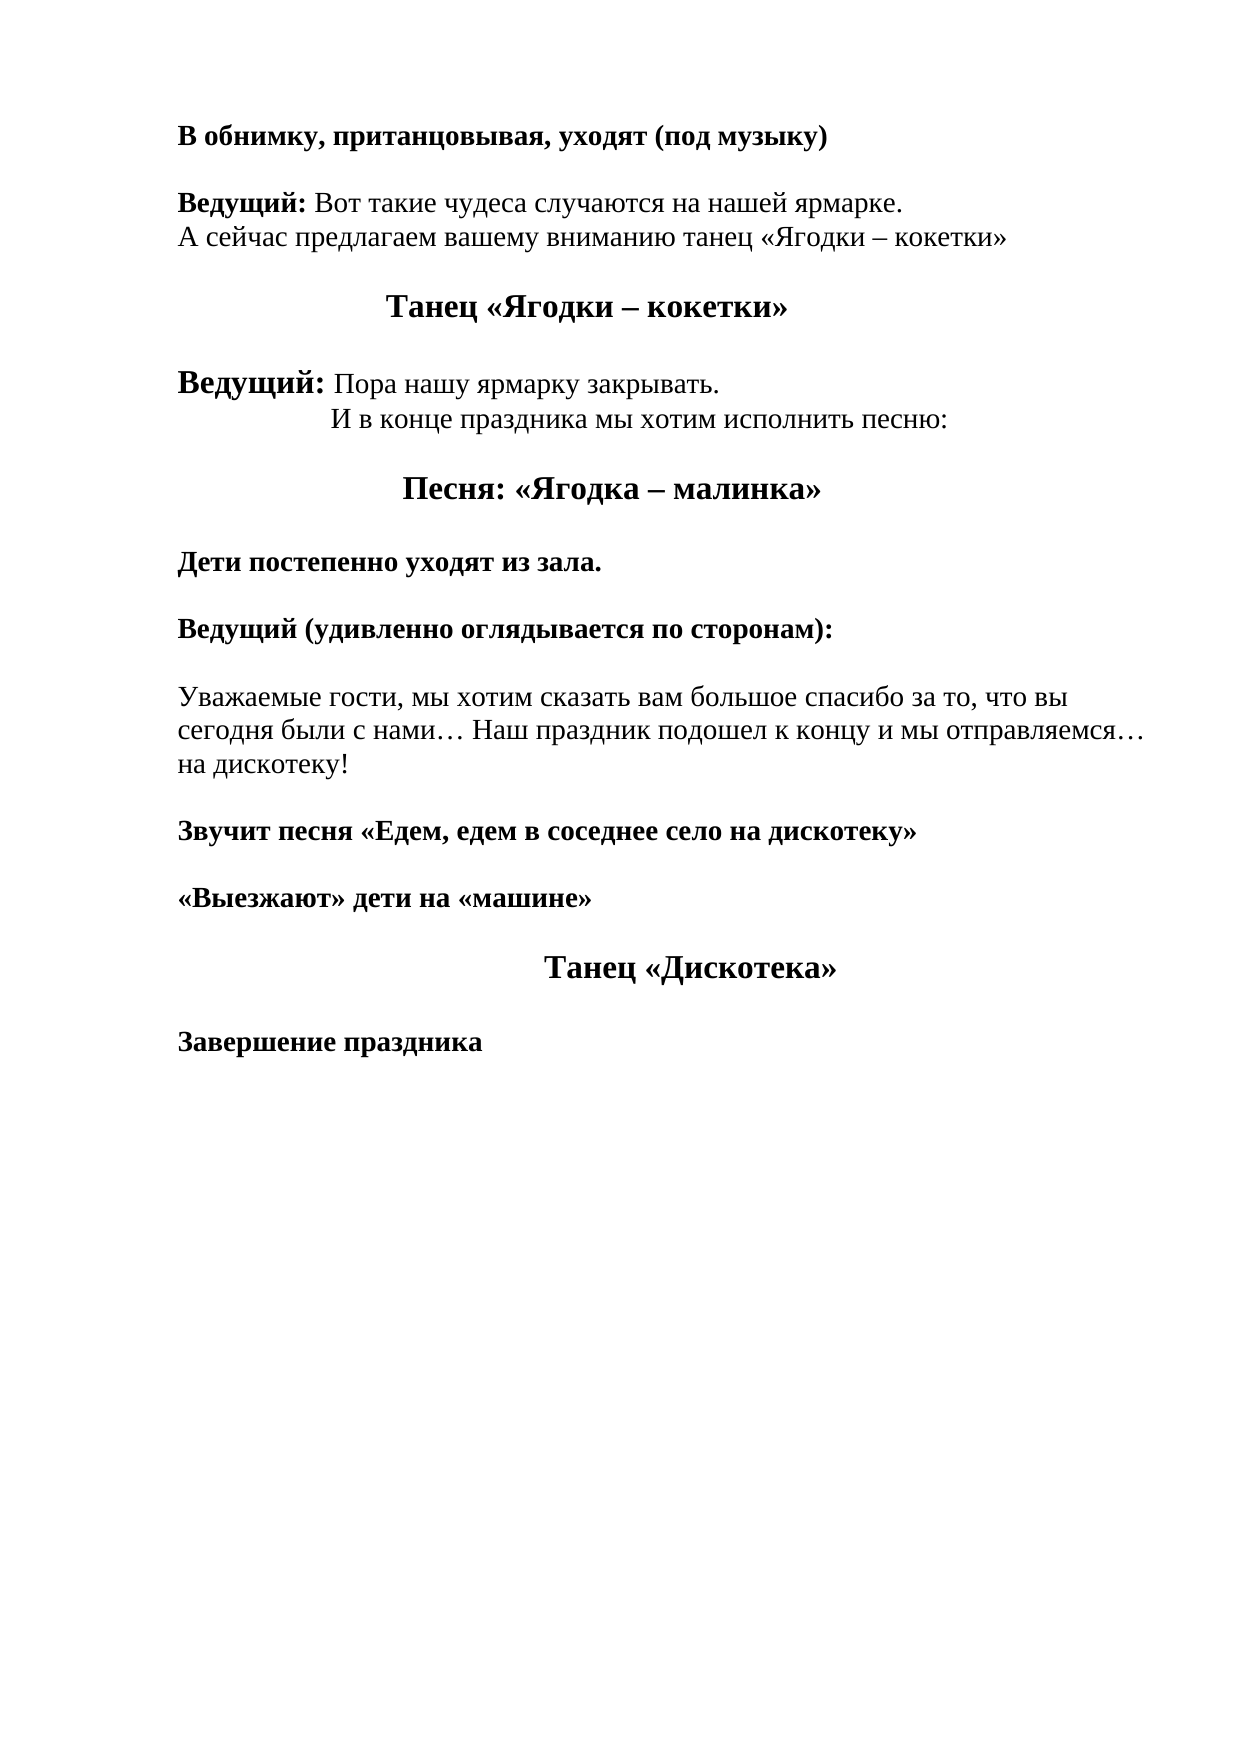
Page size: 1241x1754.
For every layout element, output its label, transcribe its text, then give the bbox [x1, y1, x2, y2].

text И в конце праздника мы хотим исполнить песню: [177, 401, 1152, 434]
text Уважаемые гости, мы хотим сказать вам большое спасибо за то, что вы сегодня были с нами… Наш праздник подошел к концу и мы отправляемся… на дискотеку! [177, 679, 1152, 779]
text Звучит песня «Едем, едем в соседнее село на дискотеку» [177, 813, 1152, 846]
text Песня: «Ягодка – малинка» [177, 468, 1152, 506]
text Танец «Ягодки – кокетки» [177, 286, 1152, 324]
text В обнимку, пританцовывая, уходят (под музыку) [177, 118, 1152, 152]
text Ведущий (удивленно оглядывается по сторонам): [177, 612, 1152, 645]
text Ведущий: Пора нашу ярмарку закрывать. [177, 362, 1152, 401]
text Завершение праздника [177, 1024, 1152, 1057]
text «Выезжают» дети на «машине» [177, 880, 1152, 913]
text Танец «Дискотека» [177, 947, 1152, 985]
text А сейчас предлагаем вашему вниманию танец «Ягодки – кокетки» [177, 219, 1152, 252]
text Дети постепенно уходят из зала. [177, 544, 1152, 578]
text Ведущий: Вот такие чудеса случаются на нашей ярмарке. [177, 185, 1152, 219]
